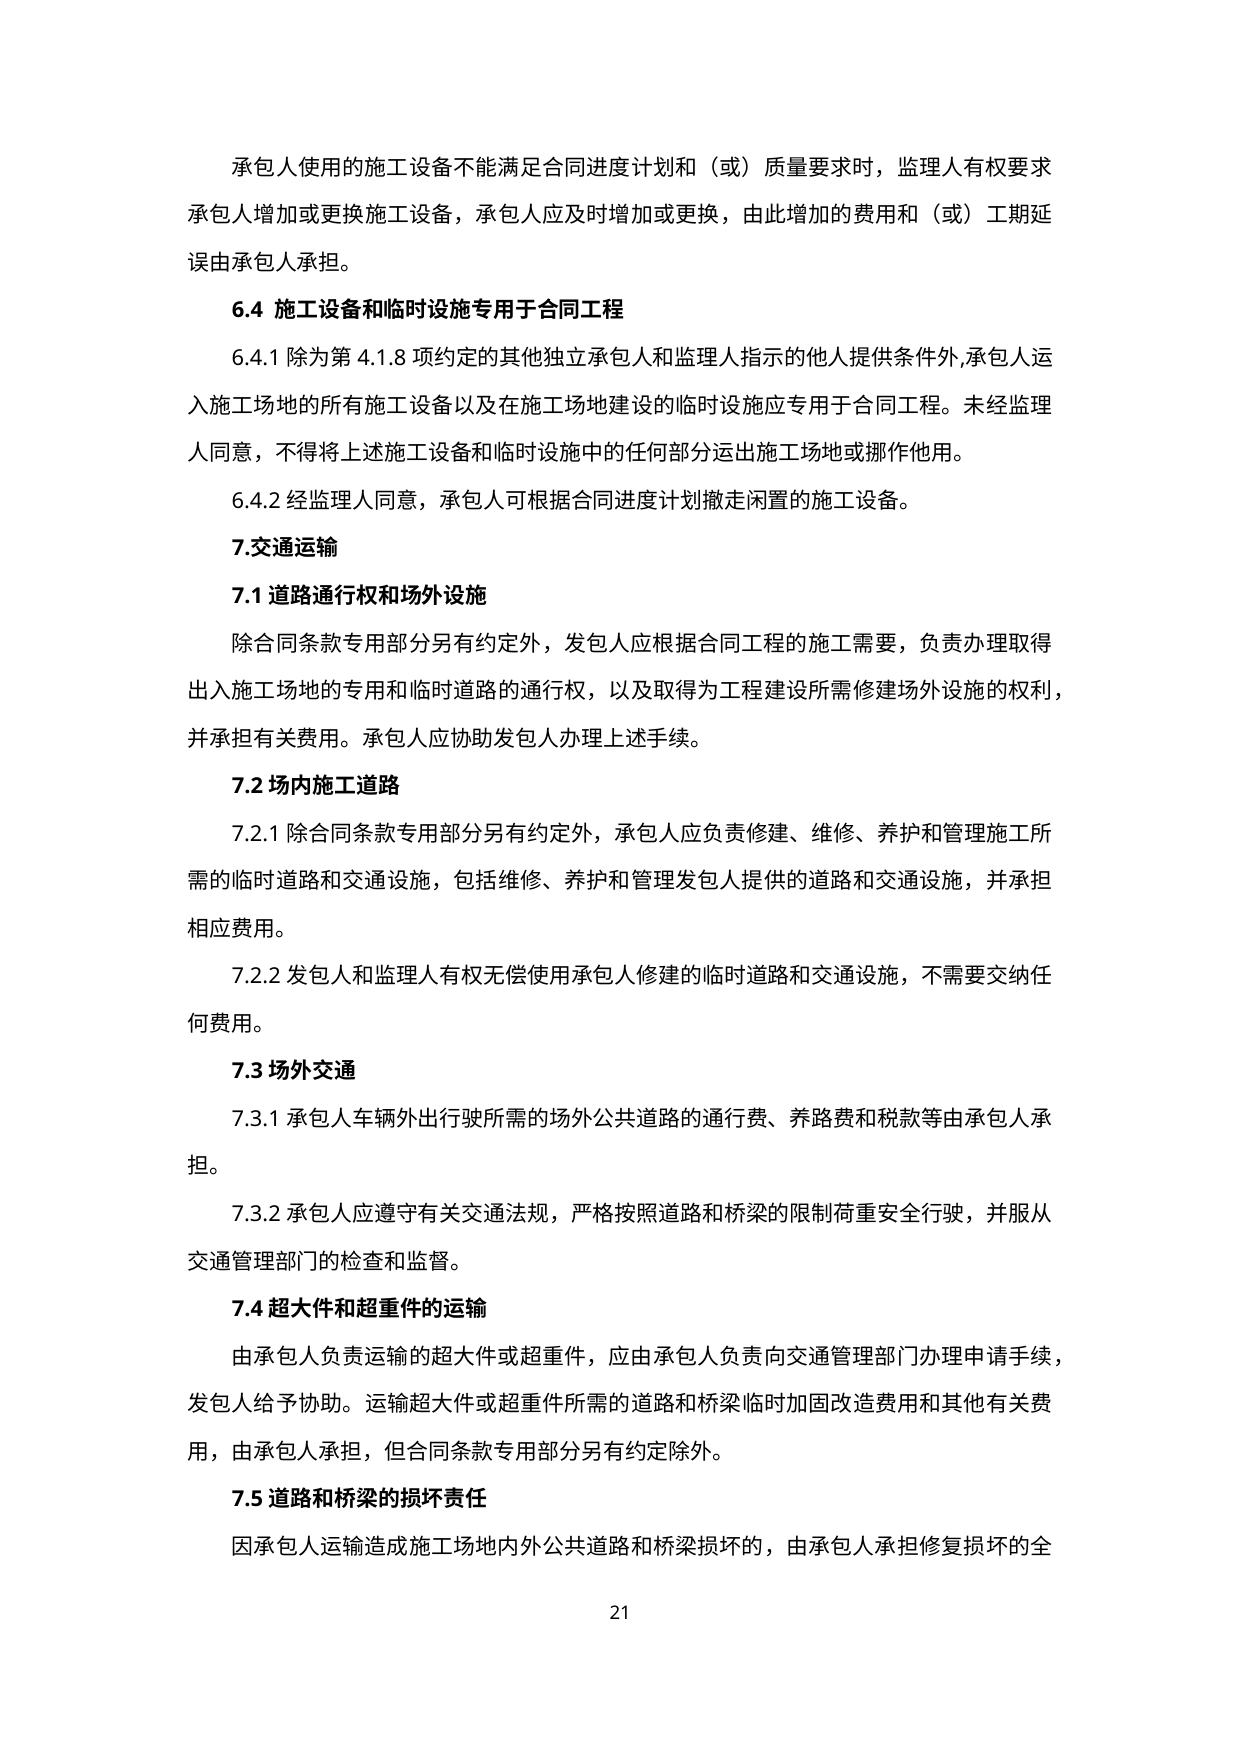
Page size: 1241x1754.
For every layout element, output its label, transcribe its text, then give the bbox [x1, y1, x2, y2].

text 7.4 超大件和超重件的运输 [187, 1291, 1053, 1323]
text 7.2.2 发包人和监理人有权无偿使用承包人修建的临时道路和交通设施，不需要交纳任何费用。 [187, 958, 1053, 1037]
text 7.3 场外交通 [187, 1053, 1053, 1085]
text 7.5 道路和桥梁的损坏责任 [187, 1481, 1053, 1513]
text 7.交通运输 [187, 530, 1053, 562]
text 6.4 施工设备和临时设施专用于合同工程 [187, 292, 1053, 324]
text 7.3.2 承包人应遵守有关交通法规，严格按照道路和桥梁的限制荷重安全行驶，并服从交通管理部门的检查和监督。 [187, 1196, 1053, 1275]
text 7.3.1 承包人车辆外出行驶所需的场外公共道路的通行费、养路费和税款等由承包人承担。 [187, 1101, 1053, 1180]
text 除合同条款专用部分另有约定外，发包人应根据合同工程的施工需要，负责办理取得出入施工场地的专用和临时道路的通行权，以及取得为工程建设所需修建场外设施的权利，并承担有关费用。承包人应协助发包人办理上述手续。 [187, 626, 1053, 752]
text 7.2.1 除合同条款专用部分另有约定外，承包人应负责修建、维修、养护和管理施工所需的临时道路和交通设施，包括维修、养护和管理发包人提供的道路和交通设施，并承担相应费用。 [187, 816, 1053, 942]
text 7.2 场内施工道路 [187, 768, 1053, 800]
text 承包人使用的施工设备不能满足合同进度计划和（或）质量要求时，监理人有权要求承包人增加或更换施工设备，承包人应及时增加或更换，由此增加的费用和（或）工期延误由承包人承担。 [187, 150, 1053, 277]
text 6.4.2 经监理人同意，承包人可根据合同进度计划撤走闲置的施工设备。 [187, 483, 1053, 514]
text 6.4.1 除为第 4.1.8 项约定的其他独立承包人和监理人指示的他人提供条件外,承包人运入施工场地的所有施工设备以及在施工场地建设的临时设施应专用于合同工程。未经监理人同意，不得将上述施工设备和临时设施中的任何部分运出施工场地或挪作他用。 [187, 340, 1053, 467]
text 7.1 道路通行权和场外设施 [187, 578, 1053, 610]
text 由承包人负责运输的超大件或超重件，应由承包人负责向交通管理部门办理申请手续，发包人给予协助。运输超大件或超重件所需的道路和桥梁临时加固改造费用和其他有关费用，由承包人承担，但合同条款专用部分另有约定除外。 [187, 1339, 1053, 1465]
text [187, 1529, 1053, 1561]
